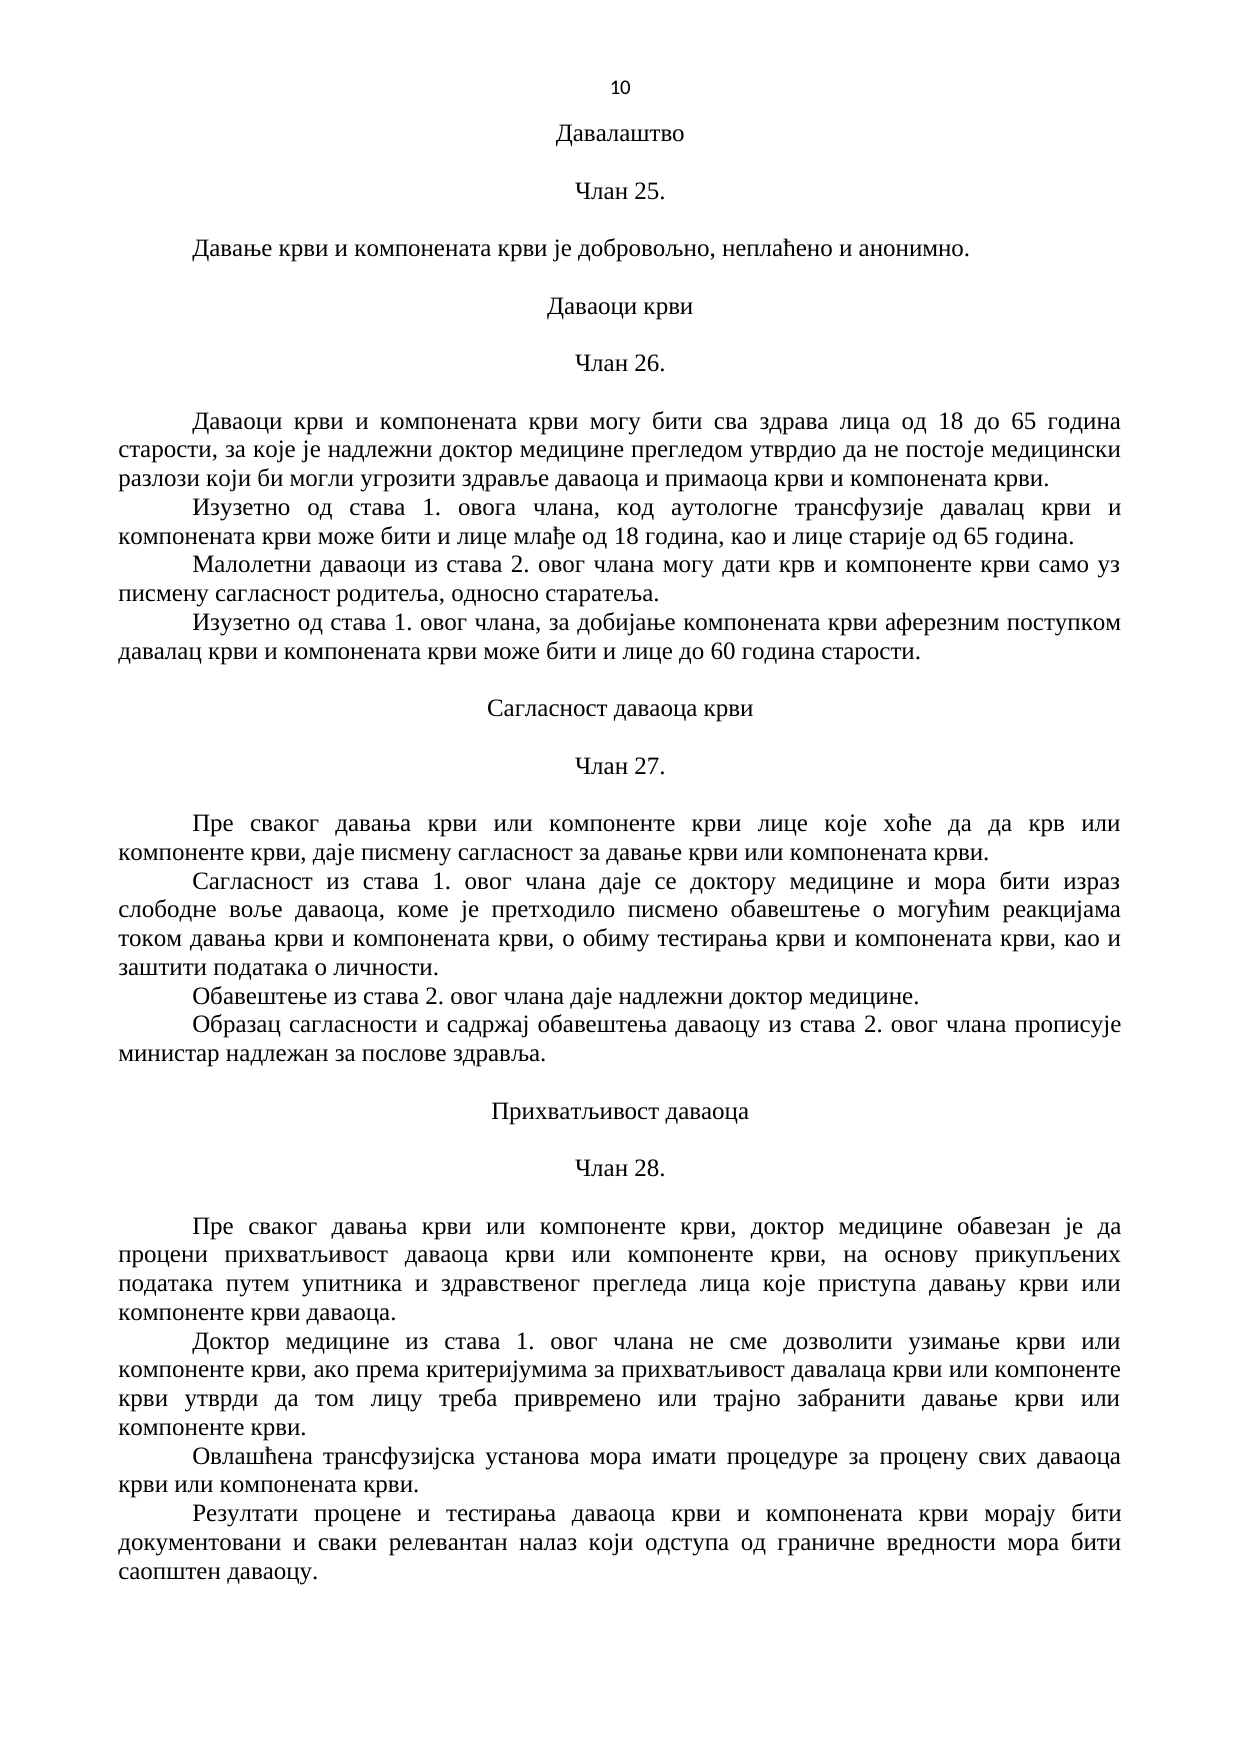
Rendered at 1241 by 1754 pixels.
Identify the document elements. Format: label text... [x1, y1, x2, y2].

text Члан 26. [118, 348, 1122, 377]
text Доктор медицине из става 1. овог члана не сме дозволити узимање крви или компоненте крви, ако према критеријумима за прихватљивост давалаца крви или компоненте крви утврди да том лицу треба привремено или трајно забранити давање крви или компоненте крви. [118, 1326, 1122, 1441]
text Овлашћена трансфузијска установа мора имати процедуре за процену свих даваоца крви или компонената крви. [118, 1441, 1122, 1498]
text Даваоци крви и компонената крви могу бити сва здрава лица од 18 до 65 година старости, за које је надлежни доктор медицине прегледом утврдио да не постоје медицински разлози који би могли угрозити здравље даваоца и примаоца крви и компонената крви. [118, 406, 1122, 492]
text Члан 28. [118, 1153, 1122, 1182]
text Сагласност даваоца крви [118, 693, 1122, 722]
text Образац сагласности и садржај обавештења даваоцу из става 2. овог члана прописује министар надлежан за послове здравља. [118, 1009, 1122, 1067]
text Пре сваког давања крви или компоненте крви лице које хоће да да крв или компоненте крви, даје писмену сагласност за давање крви или компонената крви. [118, 808, 1122, 866]
text Сагласност из става 1. овог члана даје се доктору медицине и мора бити израз слободне воље даваоца, коме је претходило писмено обавештење о могућим реакцијама током давања крви и компонената крви, о обиму тестирања крви и компонената крви, као и заштити података о личности. [118, 866, 1122, 981]
text Пре сваког давања крви или компоненте крви, доктор медицине обавезан је да процени прихватљивост даваоца крви или компоненте крви, на основу прикупљених података путем упитника и здравственог прегледа лица које приступа давању крви или компоненте крви даваоца. [118, 1211, 1122, 1326]
text Изузетно од става 1. овога члана, код аутологне трансфузије давалац крви и компонената крви може бити и лице млађе од 18 година, као и лице старије од 65 година. [118, 492, 1122, 549]
text Члан 27. [118, 751, 1122, 779]
text Члан 25. [118, 176, 1122, 204]
text Обавештење из става 2. овог члана даје надлежни доктор медицине. [118, 981, 1122, 1009]
text Даваоци крви [118, 291, 1122, 319]
text Изузетно од става 1. овог члана, за добијање компонената крви аферезним поступком давалац крви и компонената крви може бити и лице до 60 година старости. [118, 607, 1122, 664]
text Прихватљивост даваоца [118, 1096, 1122, 1124]
text Резултати процене и тестирања даваоца крви и компонената крви морају бити документовани и сваки релевантан налаз који одступа од граничне вредности мора бити саопштен даваоцу. [118, 1498, 1122, 1584]
text Малолетни даваоци из става 2. овог члана могу дати крв и компоненте крви само уз писмену сагласност родитеља, односно старатеља. [118, 549, 1122, 607]
text Давалаштво [118, 118, 1122, 147]
text Давање крви и компонената крви је добровољно, неплаћено и анонимно. [118, 233, 1122, 262]
